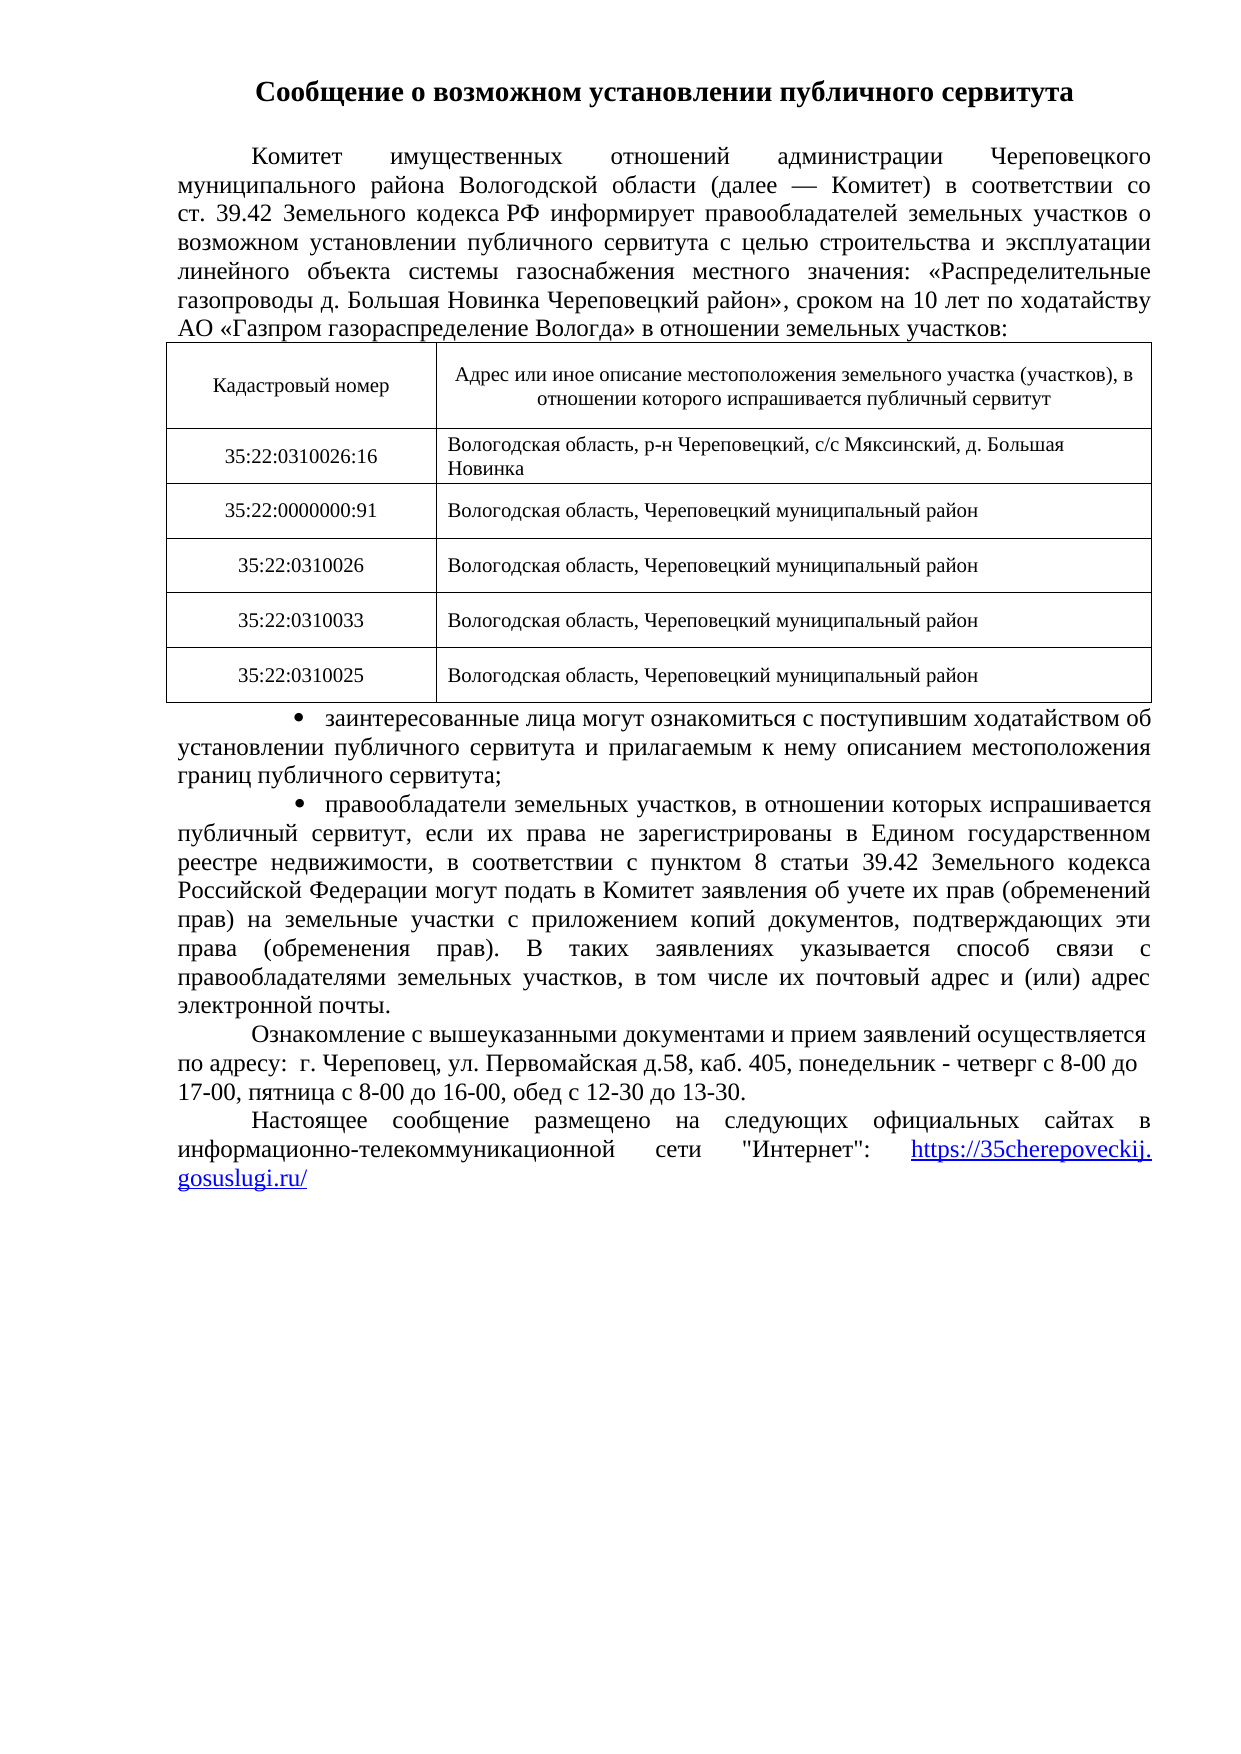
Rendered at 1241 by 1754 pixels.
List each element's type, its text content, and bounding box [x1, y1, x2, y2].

table_cell Вологодская область, Череповецкий муниципальный район [437, 648, 1151, 702]
table_header Адрес или иное описание местоположения земельного участка (участков), в отношении которого испрашивается публичный сервитут [437, 343, 1151, 428]
text Сообщение о возможном установлении публичного сервитута [177, 74, 1152, 107]
table_cell 35:22:0000000:91 [167, 484, 436, 537]
list правообладатели земельных участков, в отношении которых испрашивается публичный сервитут, если их права не зарегистрированы в Едином государственном реестре недвижимости, в соответствии с пунктом 8 статьи 39.42 Земельного кодекса Российской Федерации могут подать в Комитет заявления об учете их прав (обременений прав) на земельные участки с приложением копий документов, подтверждающих эти права (обременения прав). В таких заявлениях указывается способ связи с правообладателями земельных участков, в том числе их почтовый адрес и (или) адрес электронной почты. [177, 789, 1152, 1019]
table_cell 35:22:0310026 [167, 539, 436, 592]
table_cell Вологодская область, Череповецкий муниципальный район [437, 539, 1151, 592]
text Настоящее сообщение размещено на следующих официальных сайтах в информационно-телекоммуникационной сети "Интернет": https://35cherepoveckij. gosuslugi.ru/ [177, 1105, 1152, 1192]
table_cell Вологодская область, Череповецкий муниципальный район [437, 593, 1151, 647]
text Комитет имущественных отношений администрации Череповецкого муниципального района Вологодской области (далее — Комитет) в соответствии со ст. 39.42 Земельного кодекса РФ информирует правообладателей земельных участков о возможном установлении публичного сервитута с целью строительства и эксплуатации линейного объекта системы газоснабжения местного значения: «Распределительные газопроводы д. Большая Новинка Череповецкий район», сроком на 10 лет по ходатайству АО «Газпром газораспределение Вологда» в отношении земельных участков: [177, 141, 1152, 342]
table_cell 35:22:0310033 [167, 593, 436, 647]
table_cell Вологодская область, р-н Череповецкий, с/с Мяксинский, д. Большая Новинка [437, 429, 1151, 483]
list заинтересованные лица могут ознакомиться с поступившим ходатайством об установлении публичного сервитута и прилагаемым к нему описанием местоположения границ публичного сервитута; [177, 703, 1152, 789]
table_cell 35:22:0310025 [167, 648, 436, 702]
text Ознакомление с вышеуказанными документами и прием заявлений осуществляется по адресу: г. Череповец, ул. Первомайская д.58, каб. 405, понедельник - четверг с 8-00 до 17-00, пятница с 8-00 до 16-00, обед с 12-30 до 13-30. [177, 1019, 1152, 1105]
table_cell 35:22:0310026:16 [167, 429, 436, 483]
table_header Кадастровый номер [167, 343, 436, 428]
table_cell Вологодская область, Череповецкий муниципальный район [437, 484, 1151, 537]
